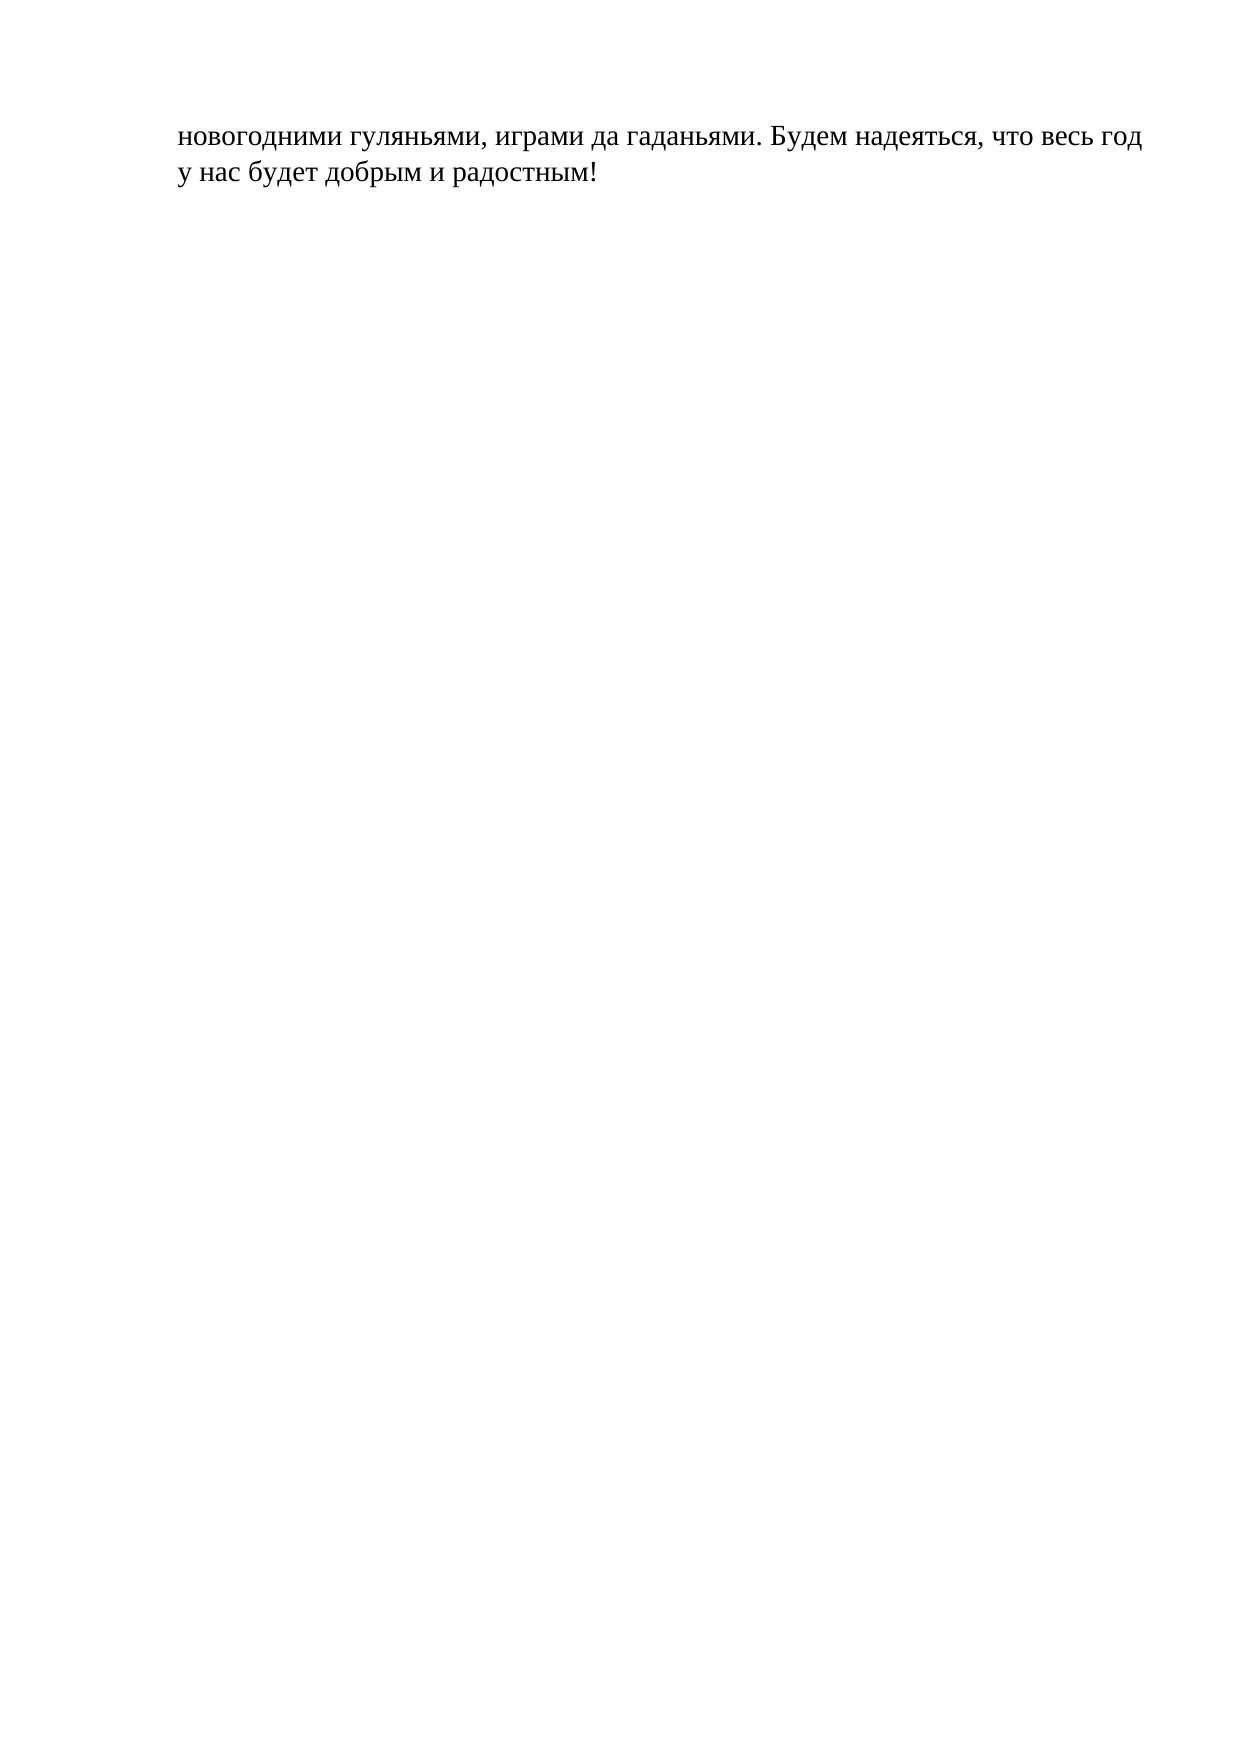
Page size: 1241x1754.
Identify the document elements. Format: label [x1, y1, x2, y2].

text [177, 118, 1152, 188]
